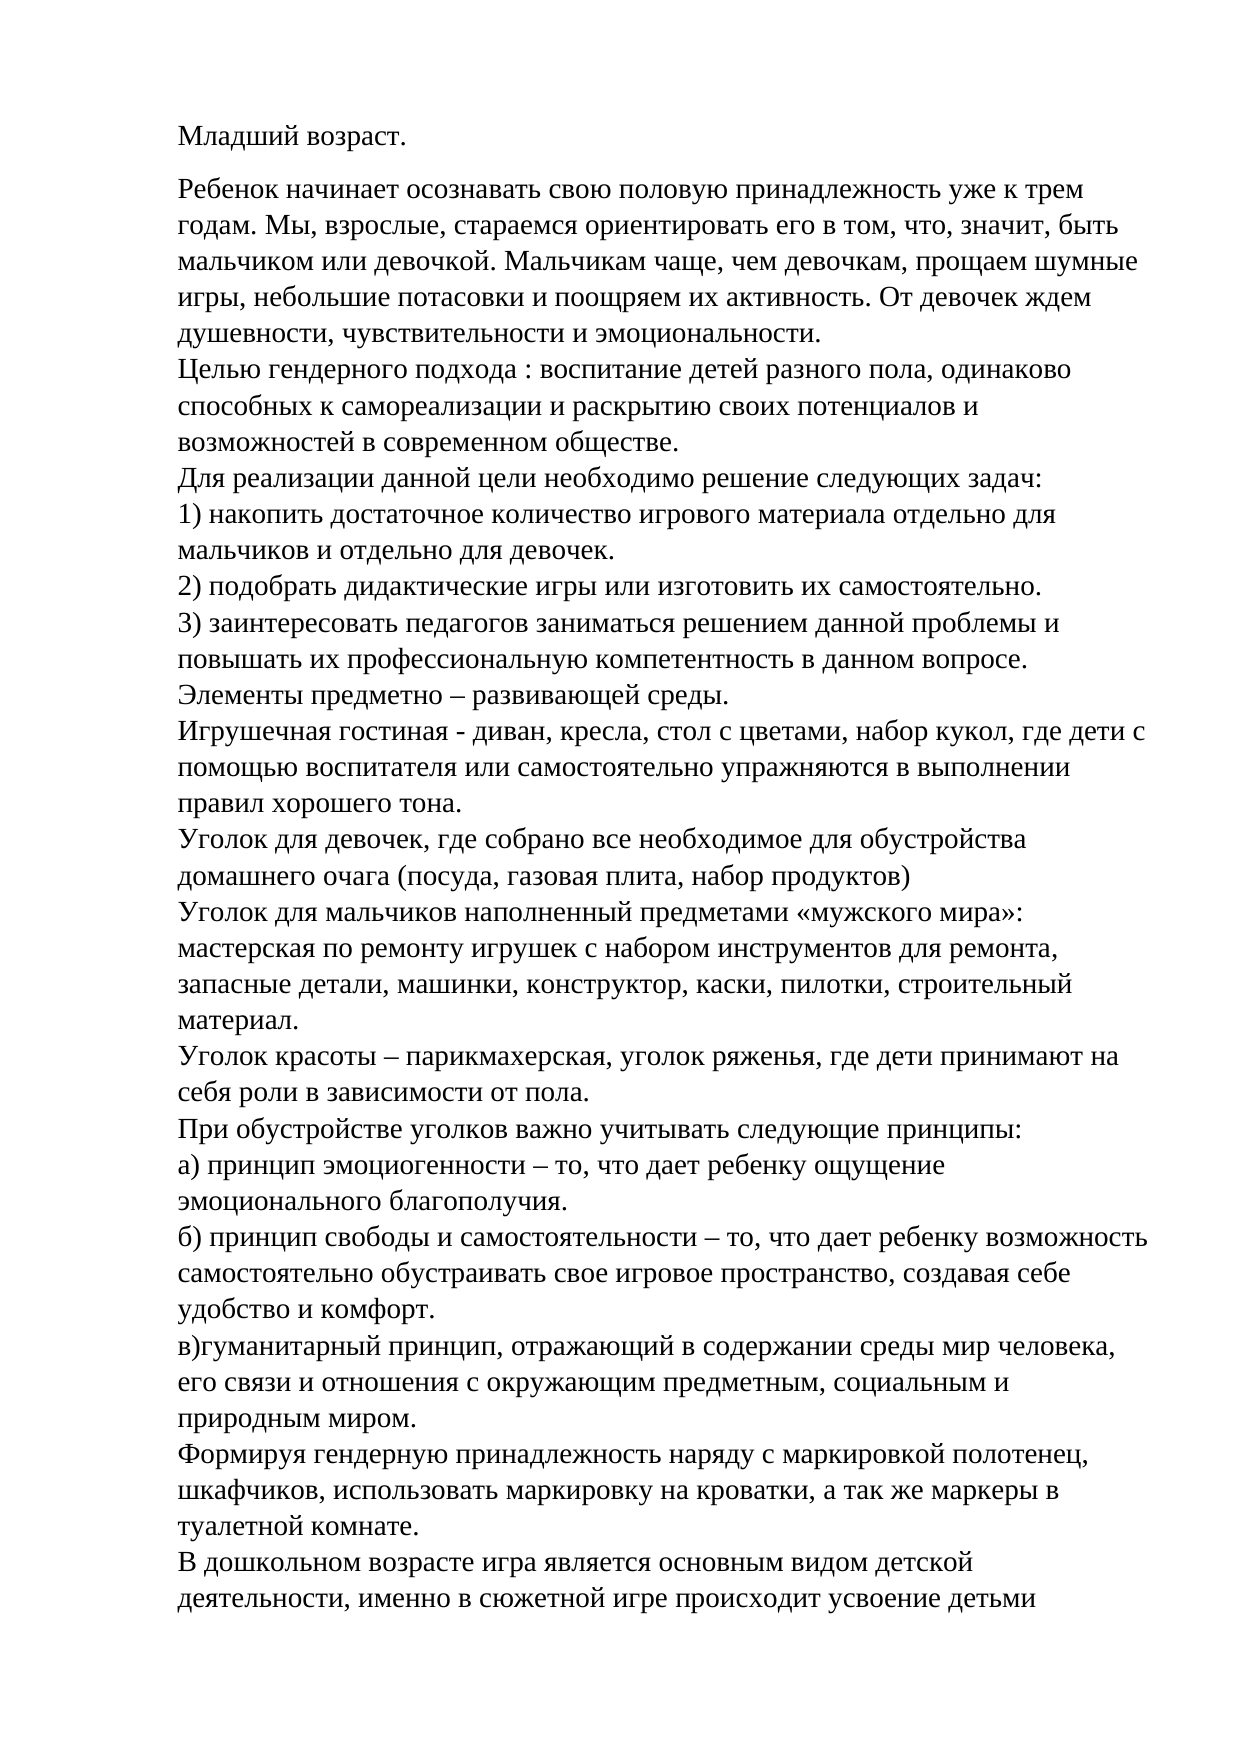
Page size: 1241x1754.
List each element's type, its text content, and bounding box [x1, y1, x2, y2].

text Младший возраст. [177, 118, 1152, 152]
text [177, 171, 1152, 1614]
